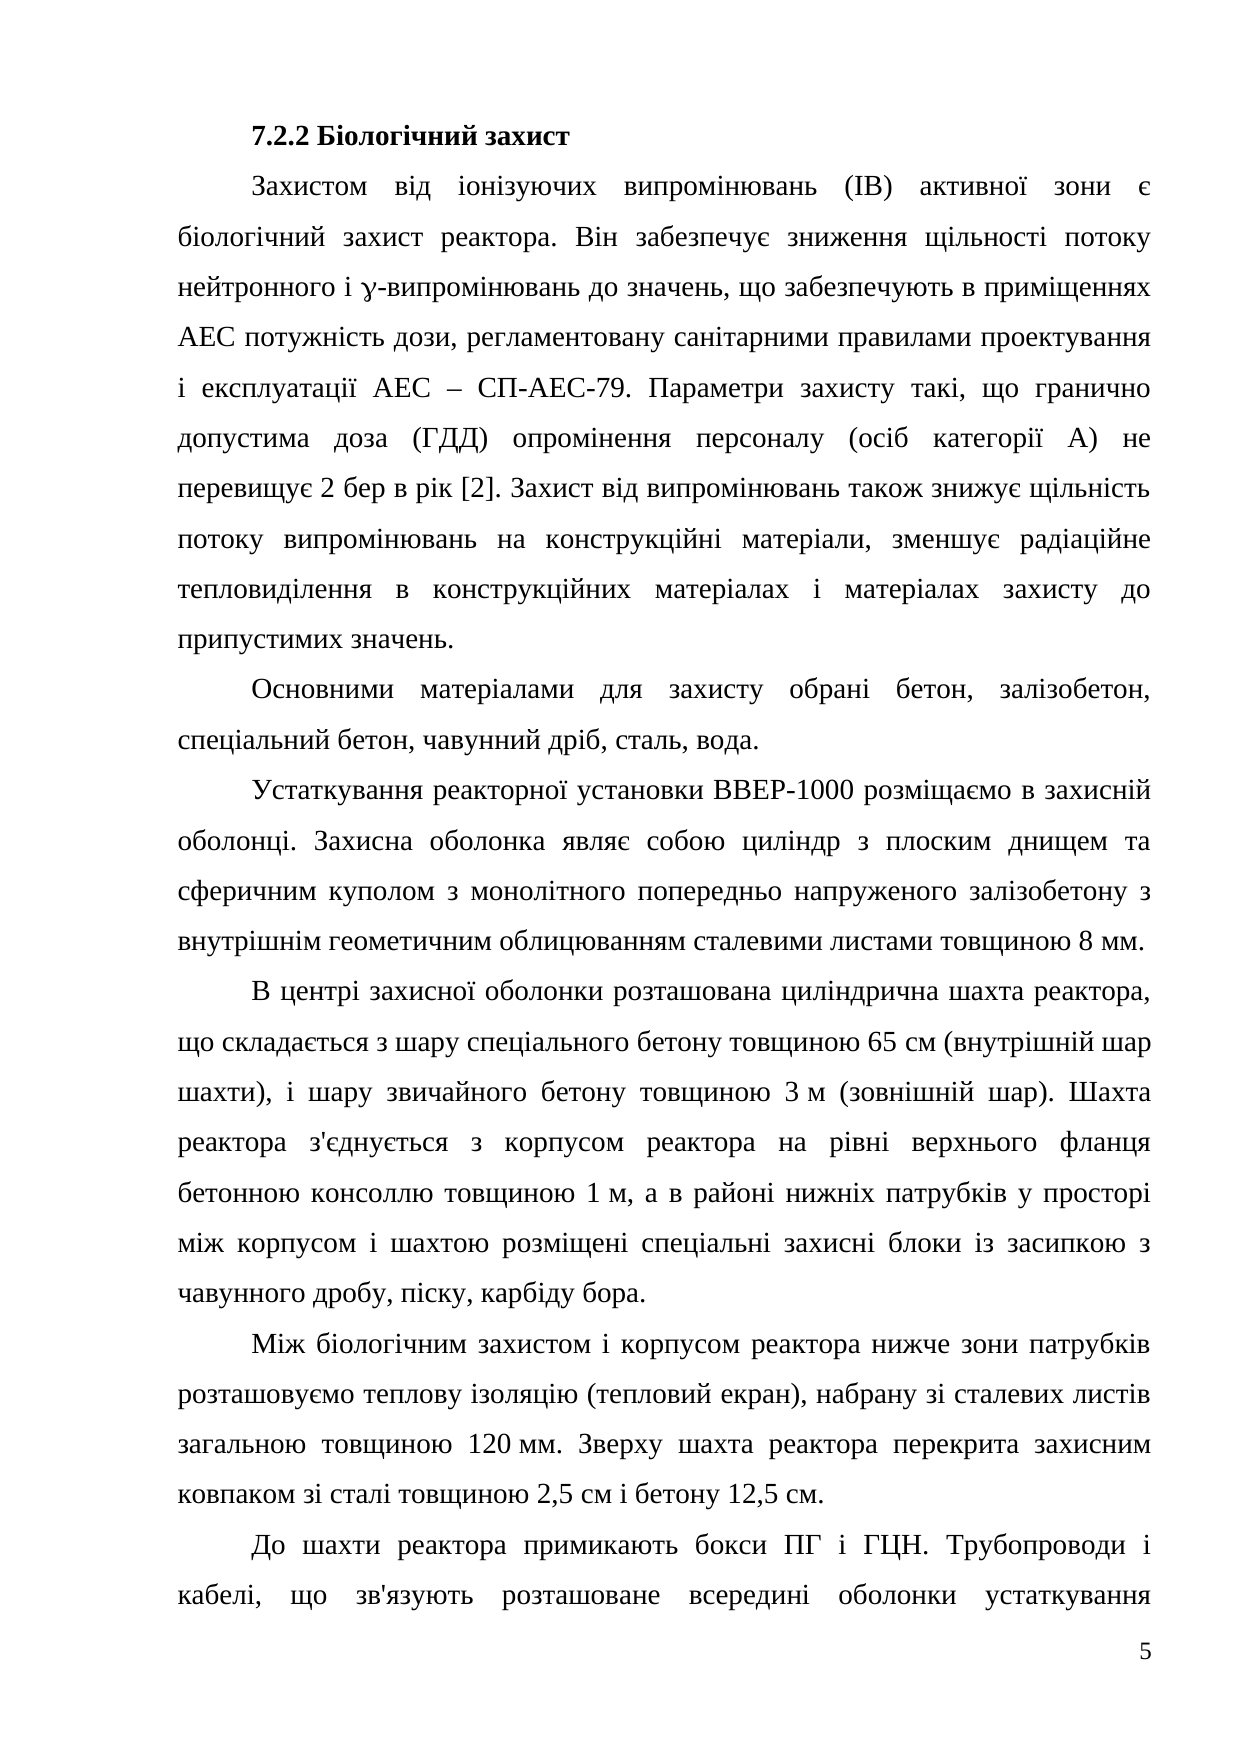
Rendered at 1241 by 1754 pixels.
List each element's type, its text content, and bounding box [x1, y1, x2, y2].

text Між біологічним захистом і корпусом реактора нижче зони патрубків розташовуємо теплову ізоляцію (тепловий екран), набрану зі сталевих листів загальною товщиною 120 мм. Зверху шахта реактора перекрита захисним ковпаком зі сталі товщиною 2,5 см і бетону 12,5 см. [177, 1326, 1152, 1510]
text В центрі захисної оболонки розташована циліндрична шахта реактора, що складається з шару спеціального бетону товщиною 65 см (внутрішній шар шахти), і шару звичайного бетону товщиною 3 м (зовнішній шар). Шахта реактора з'єднується з корпусом реактора на рівні верхнього фланця бетонною консоллю товщиною 1 м, а в районі нижніх патрубків у просторі між корпусом і шахтою розміщені спеціальні захисні блоки із засипкою з чавунного дробу, піску, карбіду бора. [177, 973, 1152, 1309]
text Захистом від іонізуючих випромінювань (ІВ) активної зони є біологічний захист реактора. Він забезпечує зниження щільності потоку нейтронного і -випромінювань до значень, що забезпечують в приміщеннях АЕС потужність дози, регламентовану санітарними правилами проектування і експлуатації АЕС – СП-АЕС-79. Параметри захисту такі, що гранично допустима доза (ГДД) опромінення персоналу (осіб категорії А) не перевищує 2 бер в рік [2]. Захист від випромінювань також знижує щільність потоку випромінювань на конструкційні матеріали, зменшує радіаційне тепловиділення в конструкційних матеріалах і матеріалах захисту до припустимих значень. [177, 168, 1152, 655]
text Основними матеріалами для захисту обрані бетон, залізобетон, спеціальний бетон, чавунний дріб, сталь, вода. [177, 672, 1152, 756]
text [177, 1527, 1152, 1611]
text 7.2.2 Біологічний захист [177, 118, 1152, 152]
text Устаткування реакторної установки ВВЕР-1000 розміщаємо в захисній оболонці. Захисна оболонка являє собою циліндр з плоским днищем та сферичним куполом з монолітного попередньо напруженого залізобетону з внутрішнім геометичним облицюванням сталевими листами товщиною 8 мм. [177, 772, 1152, 957]
